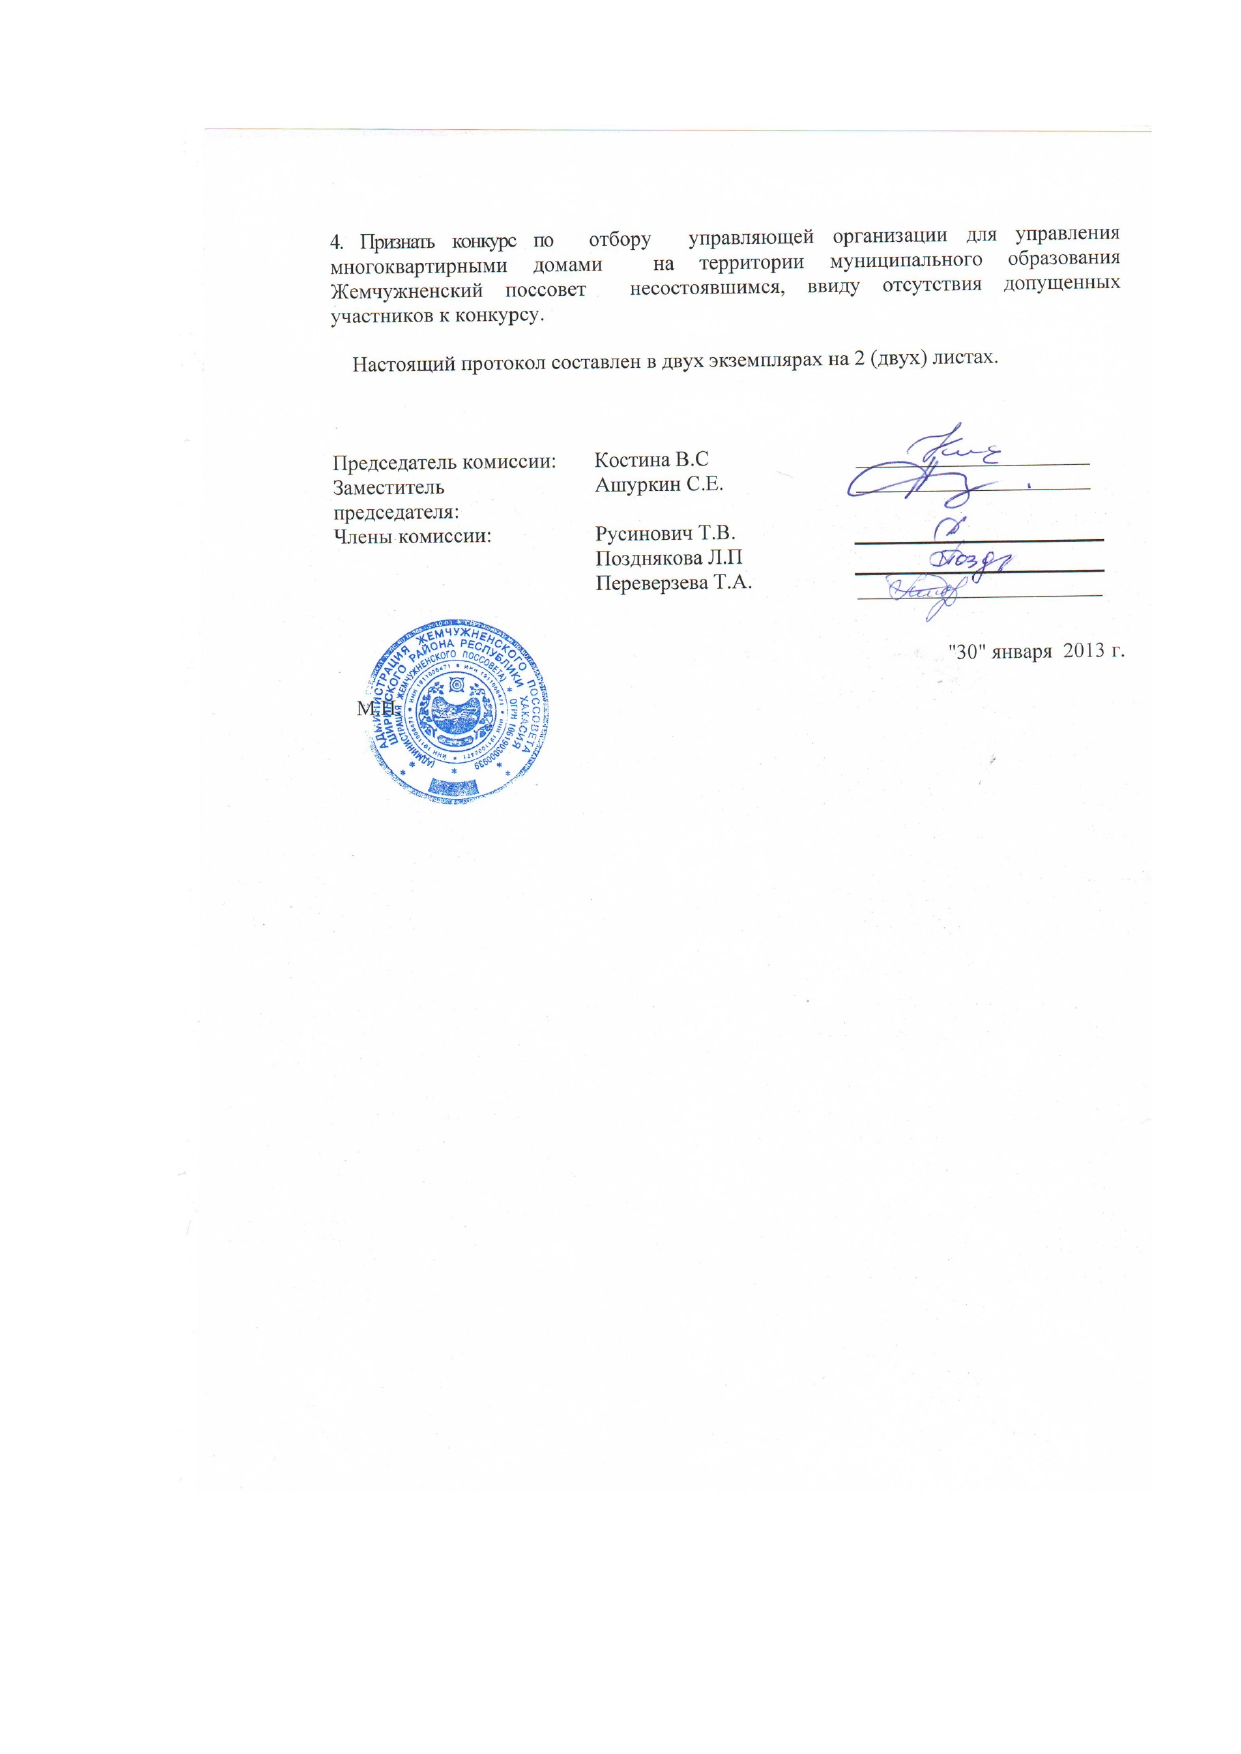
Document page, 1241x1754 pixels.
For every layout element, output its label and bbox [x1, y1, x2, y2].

picture [177, 118, 1152, 1497]
